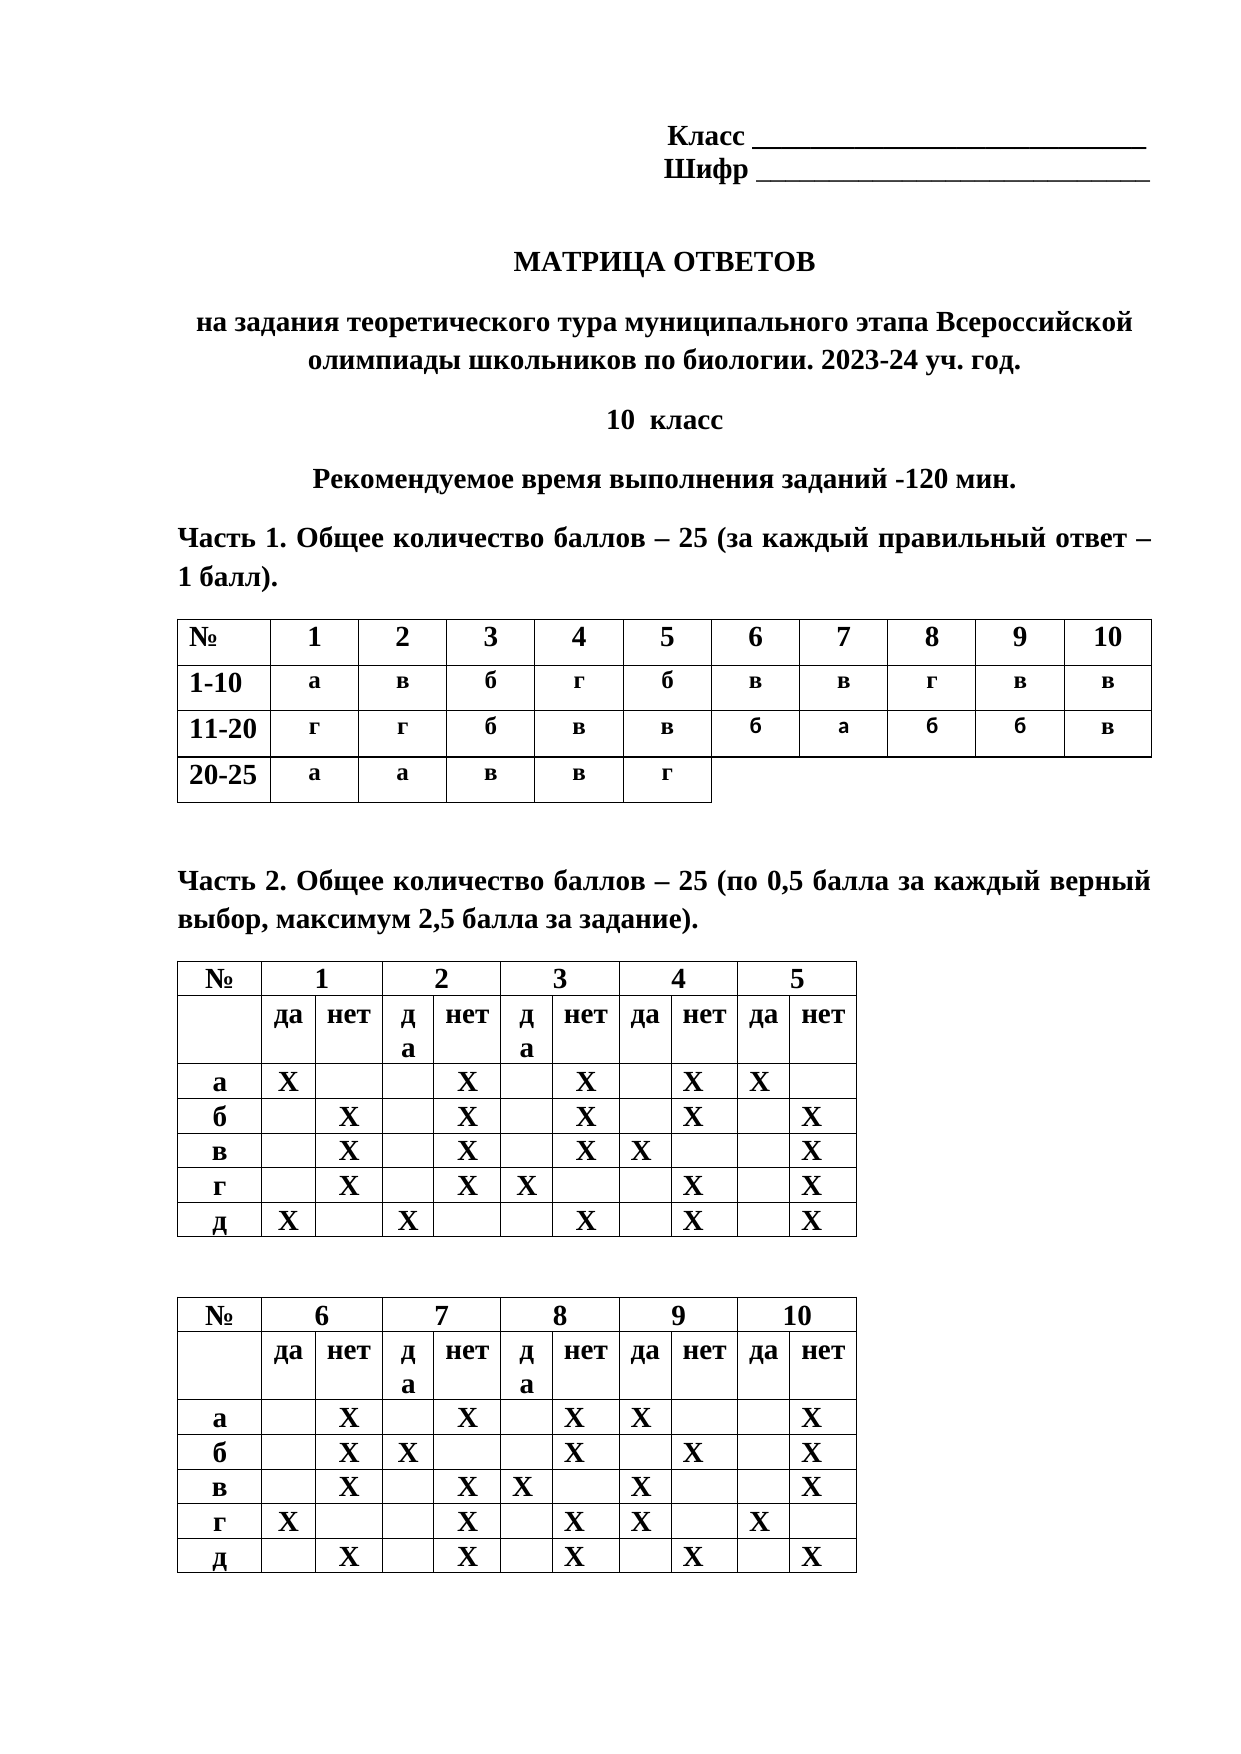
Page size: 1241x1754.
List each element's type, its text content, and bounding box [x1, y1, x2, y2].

table_cell да [738, 1332, 789, 1399]
table_cell Х [553, 1203, 619, 1236]
table_cell Х [316, 1435, 382, 1468]
table_cell б [624, 666, 711, 710]
table_cell [262, 1400, 315, 1434]
table_cell Х [620, 1400, 671, 1434]
table_cell нет [672, 1332, 737, 1399]
table_cell [501, 1134, 552, 1167]
table_cell Х [434, 1470, 500, 1503]
table_cell [501, 1099, 552, 1132]
table_cell Х [316, 1539, 382, 1572]
table_cell [553, 1168, 619, 1202]
table_cell г [624, 758, 711, 802]
table_header 10 [1065, 620, 1151, 664]
table_cell [178, 996, 261, 1063]
table_cell [383, 1504, 433, 1538]
table_cell в [712, 666, 799, 710]
table_cell б [178, 1099, 261, 1132]
table_cell Х [434, 1064, 500, 1098]
table_header 3 [447, 620, 534, 664]
table_cell [383, 1168, 433, 1202]
table_header 4 [535, 620, 623, 664]
table_cell [620, 1064, 671, 1098]
table_cell в [1065, 666, 1151, 710]
table_cell [501, 1203, 552, 1236]
table_header 10 [738, 1298, 856, 1331]
table_cell [501, 1400, 552, 1434]
table_cell [738, 1134, 789, 1167]
table_cell нет [434, 996, 500, 1063]
table_cell нет [553, 1332, 619, 1399]
table_cell г [359, 711, 446, 756]
table_cell [262, 1435, 315, 1468]
table_cell нет [790, 1332, 856, 1399]
table_cell [262, 1168, 315, 1202]
table_cell [738, 1168, 789, 1202]
table_cell г [271, 711, 358, 756]
table_cell Х [434, 1400, 500, 1434]
table_cell [738, 1470, 789, 1503]
table_cell Х [738, 1064, 789, 1098]
text Рекомендуемое время выполнения заданий -120 мин. [177, 461, 1152, 495]
table_header 1 [262, 962, 382, 995]
table_cell в [535, 711, 623, 756]
table_cell [383, 1064, 433, 1098]
table_cell Х [620, 1134, 671, 1167]
table_header 9 [620, 1298, 737, 1331]
table_cell да [262, 996, 315, 1063]
table_cell Х [501, 1470, 552, 1503]
table_cell 20-25 [178, 758, 270, 802]
table_cell Х [672, 1168, 737, 1202]
table_cell б [178, 1435, 261, 1468]
text на задания теоретического тура муниципального этапа Всероссийской олимпиады школьников по биологии. 2023-24 уч. год. [177, 304, 1152, 376]
table_cell Х [790, 1168, 856, 1202]
table_header 6 [712, 620, 799, 664]
table_cell да [620, 996, 671, 1063]
table_header 7 [800, 620, 887, 664]
table_cell а [271, 758, 358, 802]
table_cell да [738, 996, 789, 1063]
table_cell [738, 1203, 789, 1236]
table_cell [262, 1470, 315, 1503]
table_cell [434, 1203, 500, 1236]
table_cell нет [434, 1332, 500, 1399]
table_cell Х [672, 1203, 737, 1236]
table_cell Х [620, 1470, 671, 1503]
table_cell [262, 1099, 315, 1132]
table_cell в [447, 758, 534, 802]
table_cell Х [553, 1504, 619, 1538]
table_cell д [178, 1203, 261, 1236]
table_header Класс ___________________________ Шифр ___________________________ [177, 118, 1240, 185]
table_cell 1-10 [178, 666, 270, 710]
table_cell в [624, 711, 711, 756]
table_cell Х [434, 1099, 500, 1132]
table_cell Х [316, 1470, 382, 1503]
table_cell Х [790, 1134, 856, 1167]
table_cell в [178, 1134, 261, 1167]
table_header 5 [738, 962, 856, 995]
table_cell да [383, 996, 433, 1063]
table_header 1 [271, 620, 358, 664]
table_cell Х [553, 1539, 619, 1572]
table_cell [672, 1134, 737, 1167]
table_cell д [178, 1539, 261, 1572]
table_cell б [888, 711, 975, 756]
table_cell [553, 1470, 619, 1503]
table_cell а [800, 711, 887, 756]
table_cell [620, 1099, 671, 1132]
table_cell [262, 1134, 315, 1167]
table_cell Х [553, 1064, 619, 1098]
table_cell [383, 1539, 433, 1572]
table_header 3 [501, 962, 619, 995]
table_cell г [178, 1168, 261, 1202]
table_cell да [501, 1332, 552, 1399]
table_cell Х [383, 1203, 433, 1236]
table_cell б [712, 711, 799, 756]
table_cell Х [316, 1400, 382, 1434]
table_cell а [178, 1400, 261, 1434]
table_cell Х [790, 1400, 856, 1434]
table_header 4 [620, 962, 737, 995]
table_cell Х [672, 1539, 737, 1572]
table_cell [738, 1435, 789, 1468]
table_header 2 [383, 962, 500, 995]
table_cell [738, 1099, 789, 1132]
table_header 9 [976, 620, 1064, 664]
table_cell нет [672, 996, 737, 1063]
table_cell Х [434, 1539, 500, 1572]
table_cell Х [790, 1099, 856, 1132]
table_cell X [316, 1168, 382, 1202]
table_header 5 [624, 620, 711, 664]
text МАТРИЦА ОТВЕТОВ [177, 244, 1152, 278]
text Часть 2. Общее количество баллов – 25 (по 0,5 балла за каждый верный выбор, максимум 2,5 балла за задание). [177, 863, 1152, 935]
table_cell г [178, 1504, 261, 1538]
table_header 2 [359, 620, 446, 664]
table_cell 11-20 [178, 711, 270, 756]
table_cell [178, 1332, 261, 1399]
table_cell да [620, 1332, 671, 1399]
table_cell нет [553, 996, 619, 1063]
table_cell [434, 1435, 500, 1468]
table_cell Х [672, 1435, 737, 1468]
table_cell нет [316, 996, 382, 1063]
table_cell [501, 1504, 552, 1538]
text 10 класс [177, 402, 1152, 435]
table_cell да [501, 996, 552, 1063]
table_cell Х [790, 1470, 856, 1503]
table_cell Х [553, 1134, 619, 1167]
table_cell [316, 1504, 382, 1538]
table_cell [316, 1203, 382, 1236]
table_cell Х [553, 1400, 619, 1434]
table_cell [738, 1539, 789, 1572]
table_cell Х [383, 1435, 433, 1468]
table_header 6 [262, 1298, 382, 1331]
table_cell в [535, 758, 623, 802]
table_cell г [535, 666, 623, 710]
table_cell [672, 1504, 737, 1538]
table_cell б [447, 666, 534, 710]
table_cell [620, 1203, 671, 1236]
table_cell X [316, 1099, 382, 1132]
table_cell Х [790, 1539, 856, 1572]
table_cell Х [620, 1504, 671, 1538]
table_cell нет [790, 996, 856, 1063]
table_cell Х [790, 1435, 856, 1468]
table_cell [501, 1435, 552, 1468]
table_cell [383, 1134, 433, 1167]
table_header № [178, 1298, 261, 1331]
table_cell [790, 1064, 856, 1098]
table_cell [790, 1504, 856, 1538]
table_cell Х [501, 1168, 552, 1202]
table_cell [383, 1099, 433, 1132]
table_cell [620, 1539, 671, 1572]
table_cell X [316, 1134, 382, 1167]
table_cell Х [672, 1064, 737, 1098]
table_cell Х [672, 1099, 737, 1132]
table_cell б [976, 711, 1064, 756]
table_cell X [262, 1064, 315, 1098]
table_header 8 [501, 1298, 619, 1331]
table_cell [672, 1400, 737, 1434]
table_cell Х [738, 1504, 789, 1538]
table_header № [178, 620, 270, 664]
table_cell а [178, 1064, 261, 1098]
table_cell а [271, 666, 358, 710]
table_cell г [888, 666, 975, 710]
table_cell Х [434, 1504, 500, 1538]
table_cell в [359, 666, 446, 710]
table_cell [620, 1435, 671, 1468]
table_cell [262, 1539, 315, 1572]
table_cell [501, 1064, 552, 1098]
table_cell в [1065, 711, 1151, 756]
table_cell [316, 1064, 382, 1098]
table_cell да [383, 1332, 433, 1399]
table_cell а [359, 758, 446, 802]
table_cell Х [434, 1168, 500, 1202]
table_cell Х [262, 1504, 315, 1538]
table_cell да [262, 1332, 315, 1399]
table_cell X [262, 1203, 315, 1236]
table_cell Х [553, 1099, 619, 1132]
table_header 8 [888, 620, 975, 664]
table_cell Х [434, 1134, 500, 1167]
table_cell [672, 1470, 737, 1503]
table_header № [178, 962, 261, 995]
table_cell Х [553, 1435, 619, 1468]
table_cell в [976, 666, 1064, 710]
table_cell [383, 1470, 433, 1503]
table_cell [620, 1168, 671, 1202]
table_cell [501, 1539, 552, 1572]
table_cell в [800, 666, 887, 710]
table_cell Х [790, 1203, 856, 1236]
table_cell [383, 1400, 433, 1434]
table_cell нет [316, 1332, 382, 1399]
table_cell [738, 1400, 789, 1434]
table_cell б [447, 711, 534, 756]
table_header 7 [383, 1298, 500, 1331]
text Часть 1. Общее количество баллов – 25 (за каждый правильный ответ – 1 балл). [177, 521, 1152, 593]
table_cell в [178, 1470, 261, 1503]
